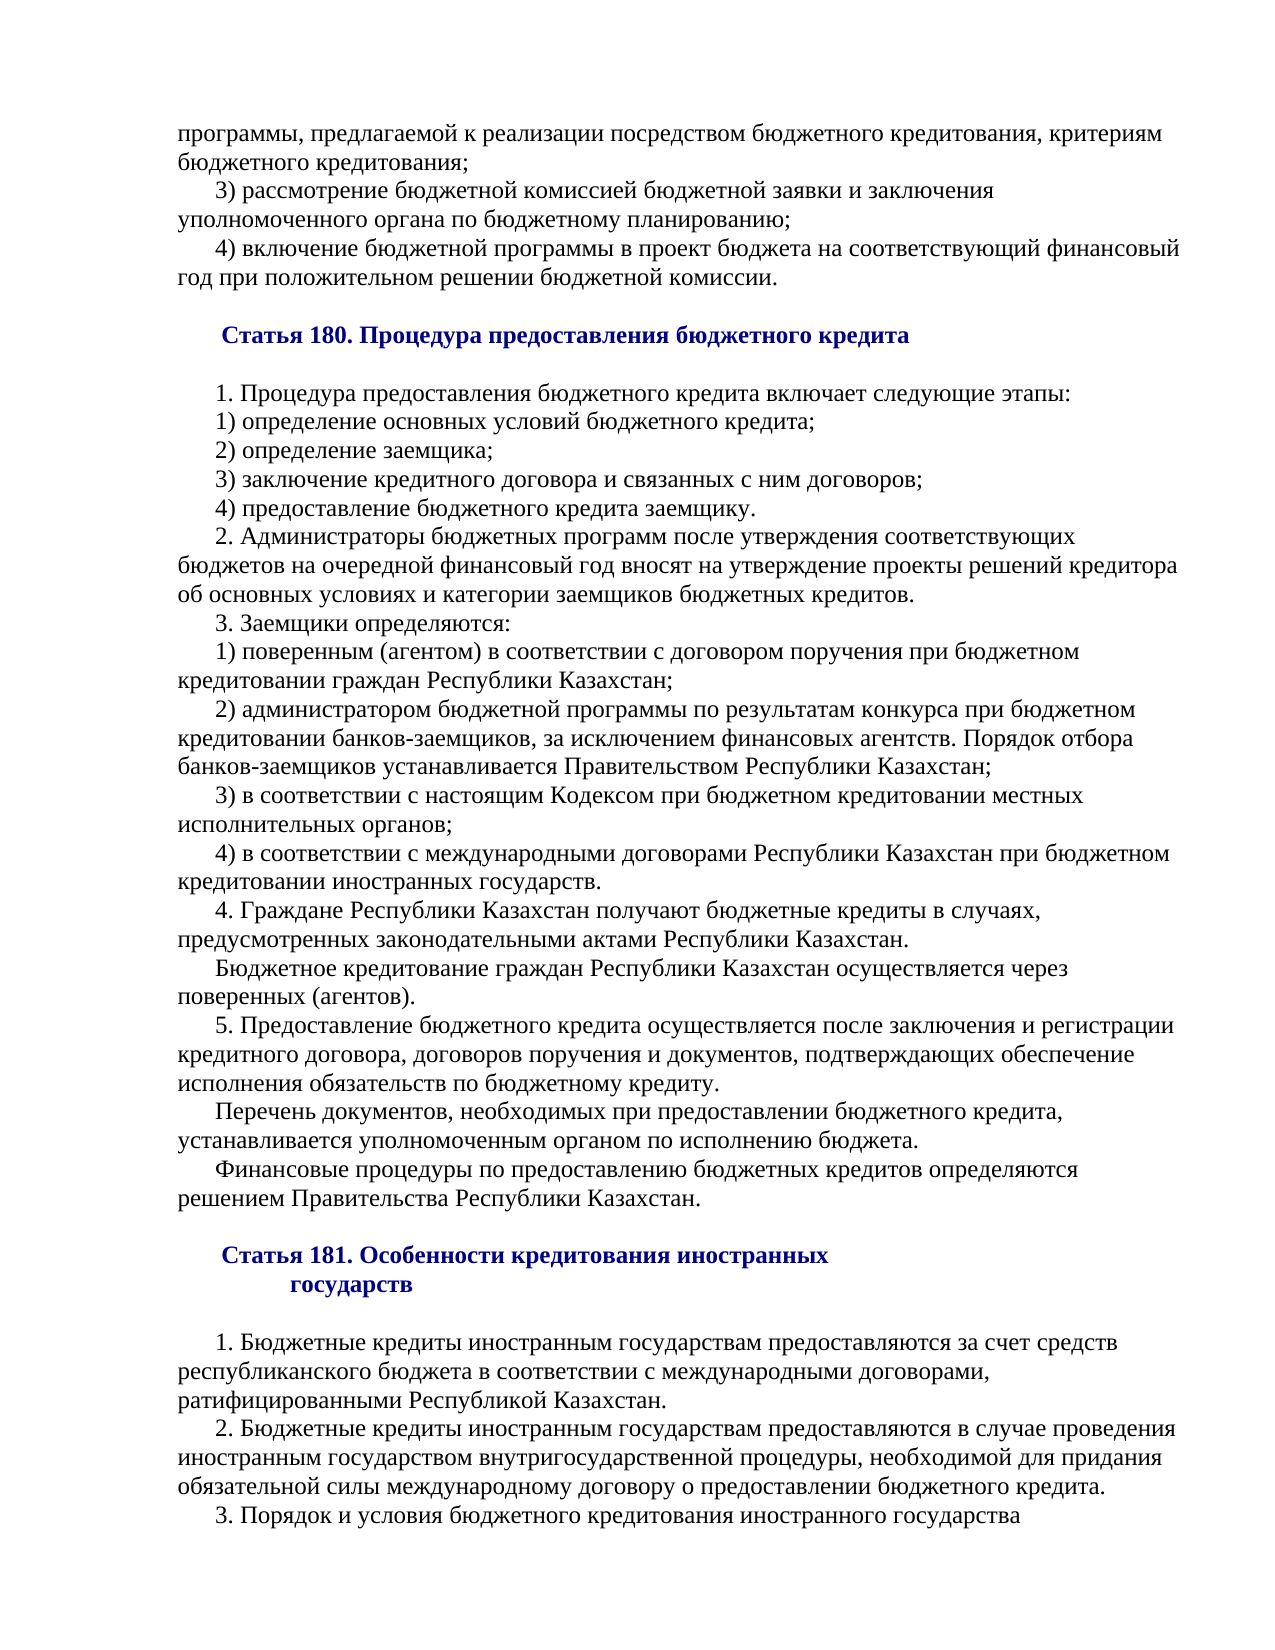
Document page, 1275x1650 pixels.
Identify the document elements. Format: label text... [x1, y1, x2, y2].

text Статья 180. Процедура предоставления бюджетного кредита [177, 320, 1186, 348]
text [177, 1327, 1186, 1528]
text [177, 118, 1186, 291]
text 1. Процедура предоставления бюджетного кредита включает следующие этапы: 1) определение основных условий бюджетного кредита; 2) определение заемщика; 3) заключение кредитного договора и связанных с ним договоров; 4) предоставление бюджетного кредита заемщику. 2. Администраторы бюджетных программ после утверждения соответствующих бюджетов на очередной финансовый год вносят на утверждение проекты решений кредитора об основных условиях и категории заемщиков бюджетных кредитов. 3. Заемщики определяются: 1) поверенным (агентом) в соответствии с договором поручения при бюджетном кредитовании граждан Республики Казахстан; 2) администратором бюджетной программы по результатам конкурса при бюджетном кредитовании банков-заемщиков, за исключением финансовых агентств. Порядок отбора банков-заемщиков устанавливается Правительством Республики Казахстан; 3) в соответствии с настоящим Кодексом при бюджетном кредитовании местных исполнительных органов; 4) в соответствии с международными договорами Республики Казахстан при бюджетном кредитовании иностранных государств. 4. Граждане Республики Казахстан получают бюджетные кредиты в случаях, предусмотренных законодательными актами Республики Казахстан. Бюджетное кредитование граждан Республики Казахстан осуществляется через поверенных (агентов). 5. Предоставление бюджетного кредита осуществляется после заключения и регистрации кредитного договора, договоров поручения и документов, подтверждающих обеспечение исполнения обязательств по бюджетному кредиту. Перечень документов, необходимых при предоставлении бюджетного кредита, устанавливается уполномоченным органом по исполнению бюджета. Финансовые процедуры по предоставлению бюджетных кредитов определяются решением Правительства Республики Казахстан. [177, 378, 1186, 1211]
text Статья 181. Особенности кредитования иностранных государств [177, 1241, 1186, 1298]
